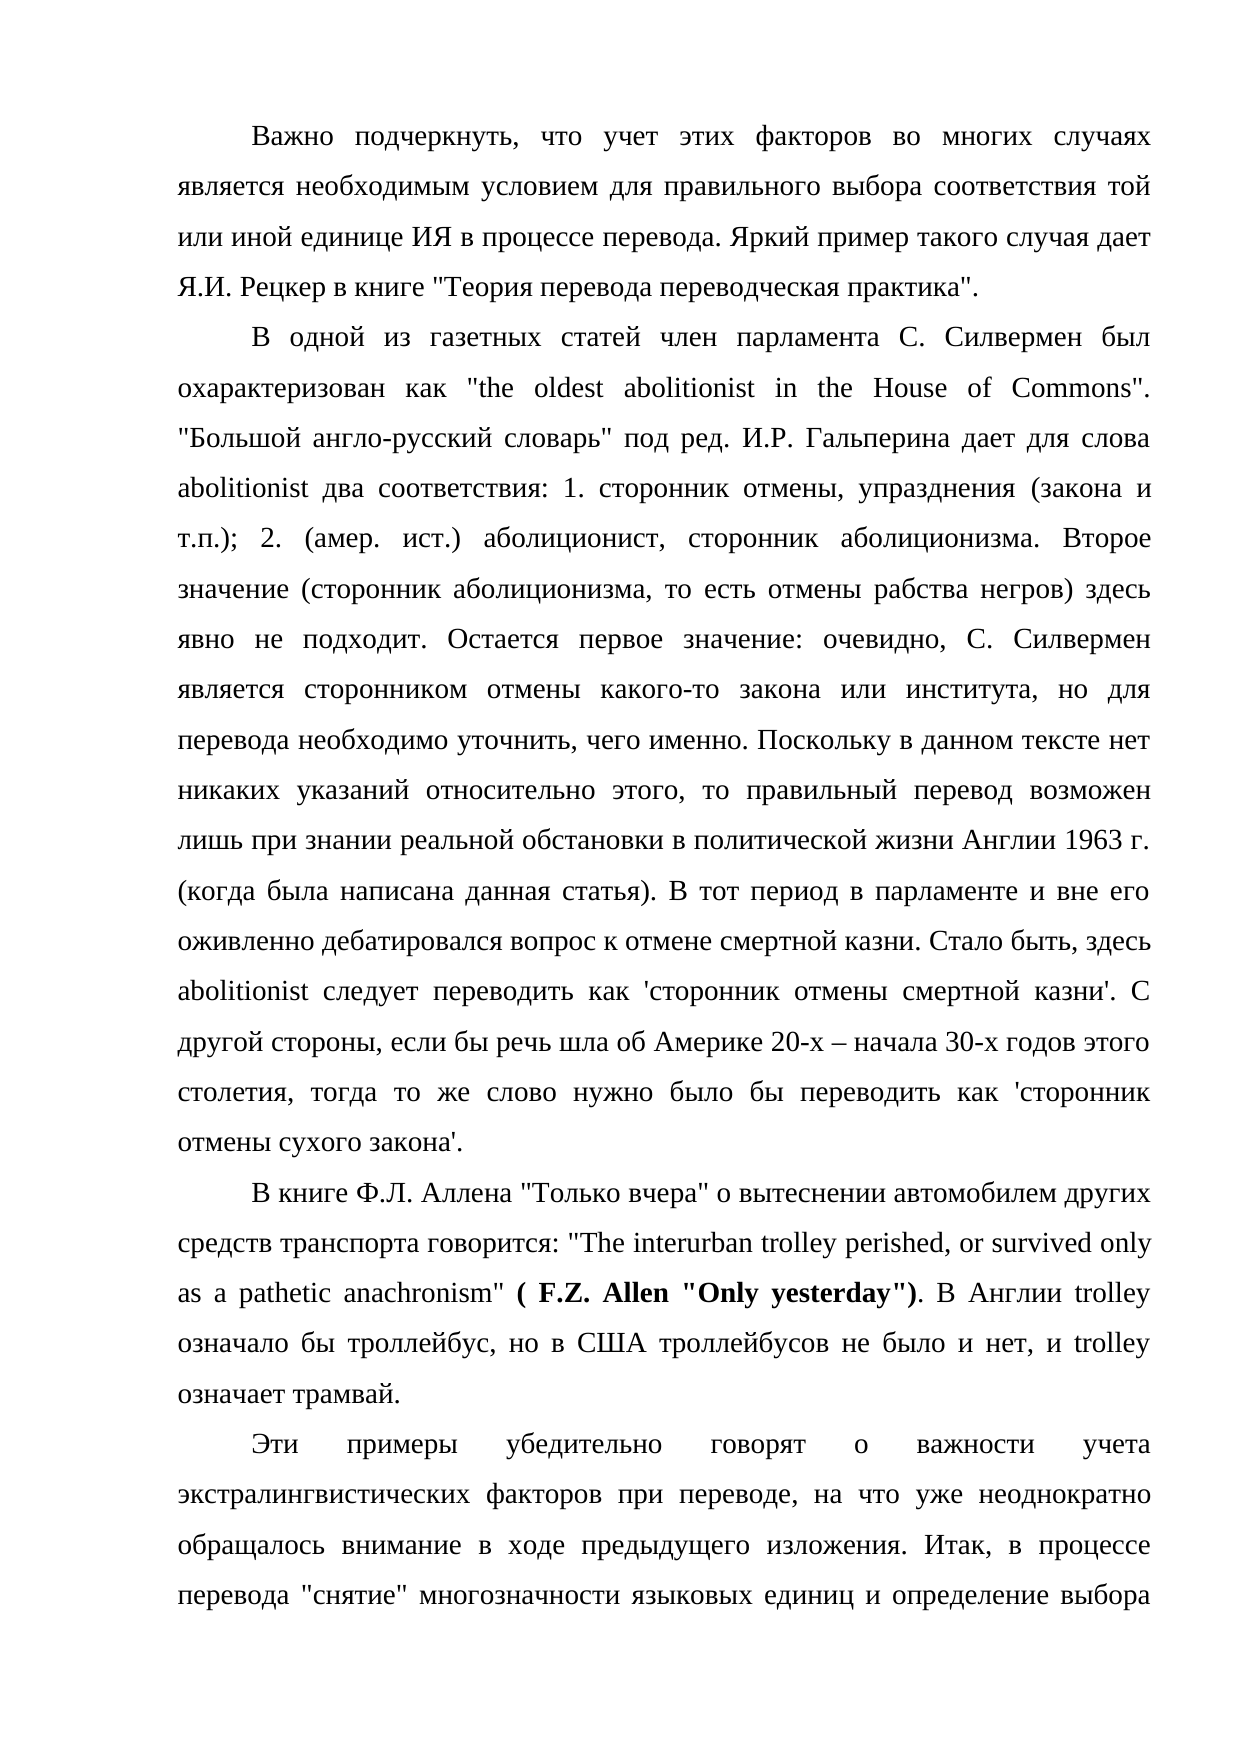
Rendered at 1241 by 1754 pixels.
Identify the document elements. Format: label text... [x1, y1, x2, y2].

text Важно подчеркнуть, что учет этих факторов во многих случаях является необходимым условием для правильного выбора соответствия той или иной единице ИЯ в процессе перевода. Яркий пример такого случая дает Я.И. Рецкер в книге "Теория перевода переводческая практика". [177, 118, 1152, 303]
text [177, 1426, 1152, 1611]
text В одной из газетных статей член парламента С. Силвермен был охарактеризован как "the oldest abolitionist in the House of Commons". "Большой англо-русский словарь" под ред. И.Р. Гальперина дает для слова abolitionist два соответствия: 1. сторонник отмены, упразднения (закона и т.п.); 2. (амер. ист.) аболиционист, сторонник аболиционизма. Второе значение (сторонник аболиционизма, то есть отмены рабства негров) здесь явно не подходит. Остается первое значение: очевидно, С. Силвермен является сторонником отмены какого-то закона или института, но для перевода необходимо уточнить, чего именно. Поскольку в данном тексте нет никаких указаний относительно этого, то правильный перевод возможен лишь при знании реальной обстановки в политической жизни Англии 1963 г. (когда была написана данная статья). В тот период в парламенте и вне его оживленно дебатировался вопрос к отмене смертной казни. Стало быть, здесь abolitionist следует переводить как 'сторонник отмены смертной казни'. С другой стороны, если бы речь шла об Америке 20-х – начала 30-х годов этого столетия, тогда то же слово нужно было бы переводить как 'сторонник отмены сухого закона'. [177, 319, 1152, 1158]
text В книге Ф.Л. Аллена "Только вчера" о вытеснении автомобилем других средств транспорта говорится: "The interurban trolley perished, or survived only as a pathetic anachronism" ( F.Z. Allen "Only yesterday"). В Англии trolley означало бы троллейбус, но в США троллейбусов не было и нет, и trolley означает трамвай. [177, 1175, 1152, 1409]
